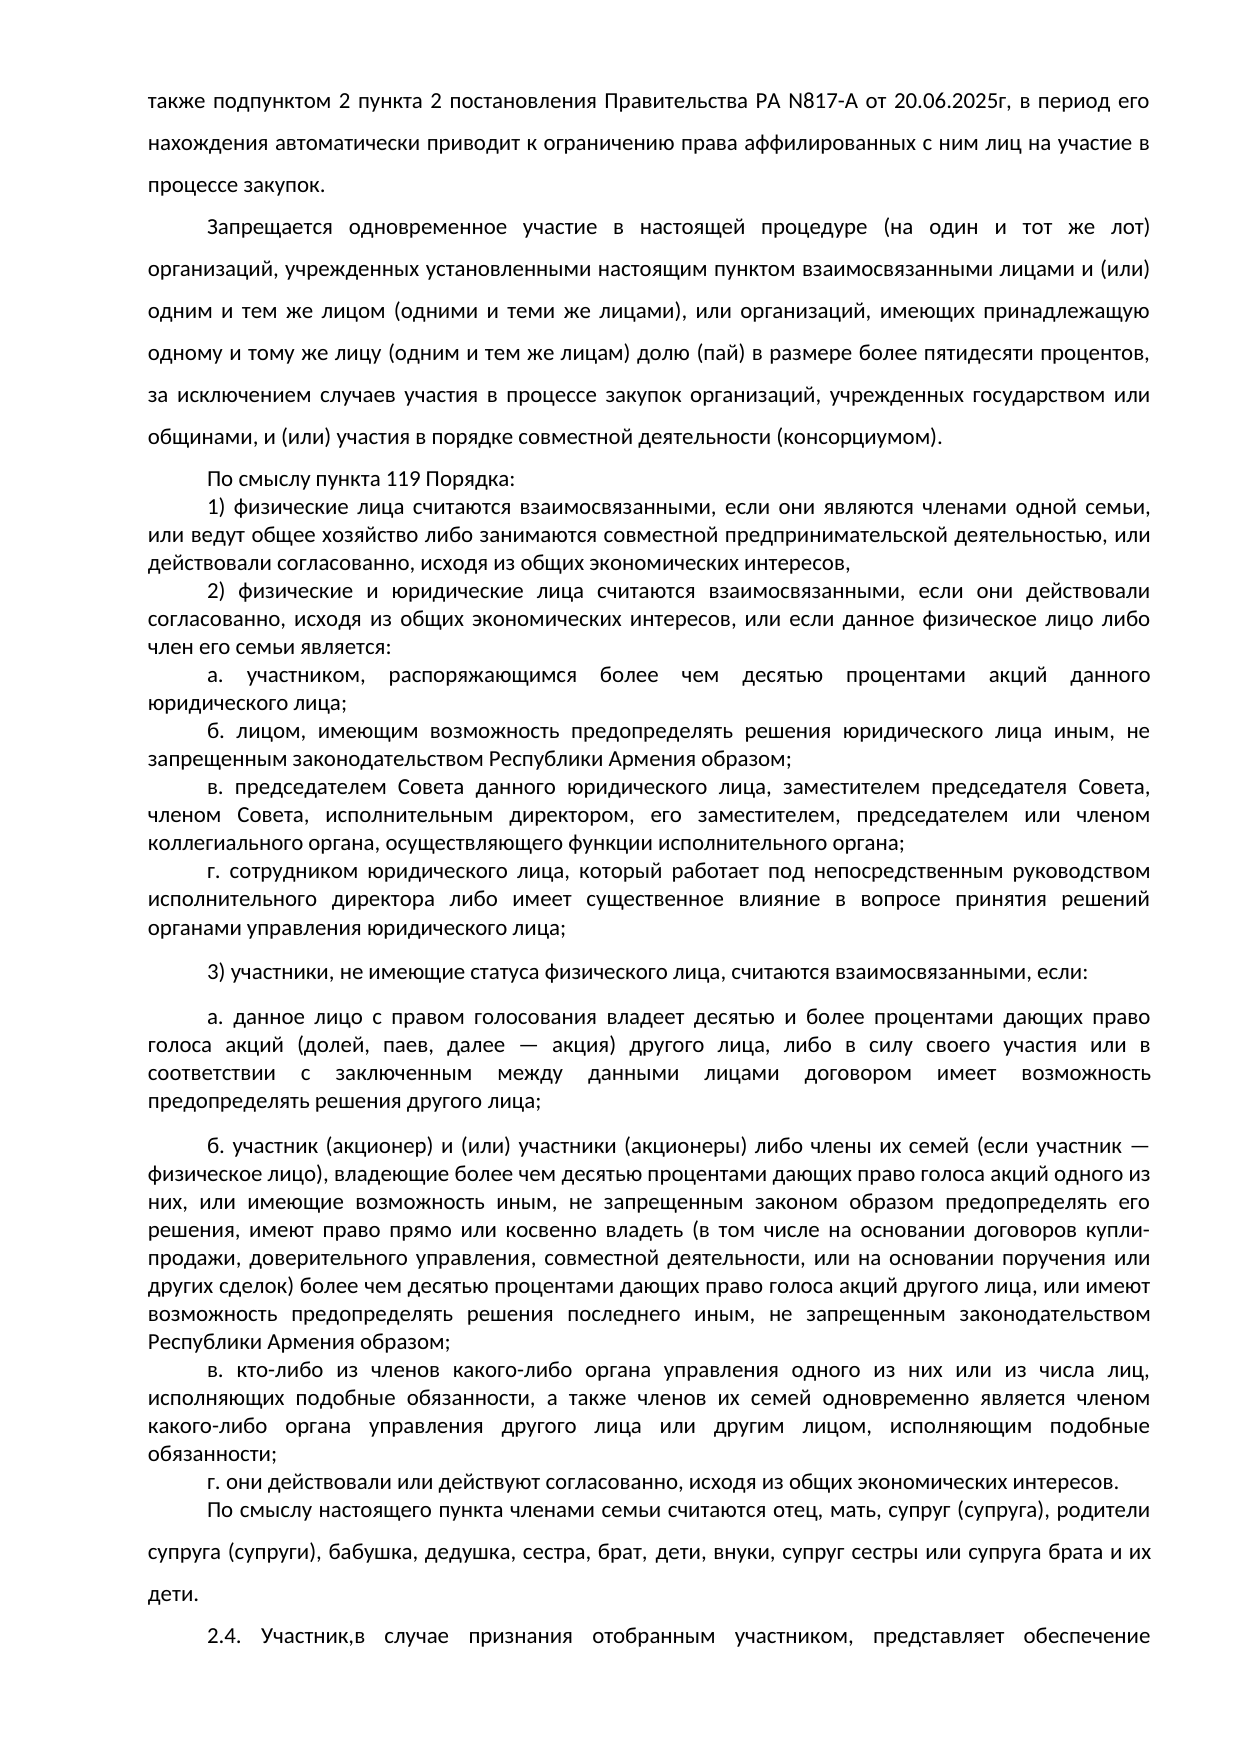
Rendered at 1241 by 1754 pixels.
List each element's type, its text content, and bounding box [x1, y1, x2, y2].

text 3) участники, не имеющие статуса физического лица, считаются взаимосвязанными, если: [148, 957, 1152, 985]
text 1) физические лица считаются взаимосвязанными, если они являются членами одной семьи, или ведут общее хозяйство либо занимаются совместной предпринимательской деятельностью, или действовали согласованно, исходя из общих экономических интересов, [148, 492, 1152, 576]
text Запрещается одновременное участие в настоящей процедуре (на один и тот же лот) организаций, учрежденных установленными настоящим пунктом взаимосвязанными лицами и (или) одним и тем же лицом (одними и теми же лицами), или организаций, имеющих принадлежащую одному и тому же лицу (одним и тем же лицам) долю (пай) в размере более пятидесяти процентов, за исключением случаев участия в процессе закупок организаций, учрежденных государством или общинами, и (или) участия в порядке совместной деятельности (консорциумом). [148, 212, 1152, 450]
text б. участник (акционер) и (или) участники (акционеры) либо члены их семей (если участник — физическое лицо), владеющие более чем десятью процентами дающих право голоса акций одного из них, или имеющие возможность иным, не запрещенным законом образом предопределять его решения, имеют право прямо или косвенно владеть (в том числе на основании договоров купли-продажи, доверительного управления, совместной деятельности, или на основании поручения или других сделок) более чем десятью процентами дающих право голоса акций другого лица, или имеют возможность предопределять решения последнего иным, не запрещенным законодательством Республики Армения образом; [148, 1131, 1152, 1355]
text б. лицом, имеющим возможность предопределять решения юридического лица иным, не запрещенным законодательством Республики Армения образом; [148, 716, 1152, 772]
text 2) физические и юридические лица считаются взаимосвязанными, если они действовали согласованно, исходя из общих экономических интересов, или если данное физическое лицо либо член его семьи является: [148, 576, 1152, 660]
text а. данное лицо с правом голосования владеет десятью и более процентами дающих право голоса акций (долей, паев, далее — акция) другого лица, либо в силу своего участия или в соответствии с заключенным между данными лицами договором имеет возможность предопределять решения другого лица; [148, 1002, 1152, 1114]
text в. кто-либо из членов какого-либо органа управления одного из них или из числа лиц, исполняющих подобные обязанности, а также членов их семей одновременно является членом какого-либо органа управления другого лица или другим лицом, исполняющим подобные обязанности; [148, 1355, 1152, 1467]
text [148, 86, 1152, 198]
text По смыслу пункта 119 Порядка: [148, 464, 1152, 492]
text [148, 1621, 1152, 1649]
text г. сотрудником юридического лица, который работает под непосредственным руководством исполнительного директора либо имеет существенное влияние в вопросе принятия решений органами управления юридического лица; [148, 857, 1152, 941]
text в. председателем Совета данного юридического лица, заместителем председателя Совета, членом Совета, исполнительным директором, его заместителем, председателем или членом коллегиального органа, осуществляющего функции исполнительного органа; [148, 772, 1152, 857]
text а. участником, распоряжающимся более чем десятью процентами акций данного юридического лица; [148, 660, 1152, 716]
text По смыслу настоящего пункта членами семьи считаются отец, мать, супруг (супруга), родители супруга (супруги), бабушка, дедушка, сестра, брат, дети, внуки, супруг сестры или супруга брата и их дети. [148, 1495, 1152, 1607]
text г. они действовали или действуют согласованно, исходя из общих экономических интересов. [148, 1467, 1152, 1495]
